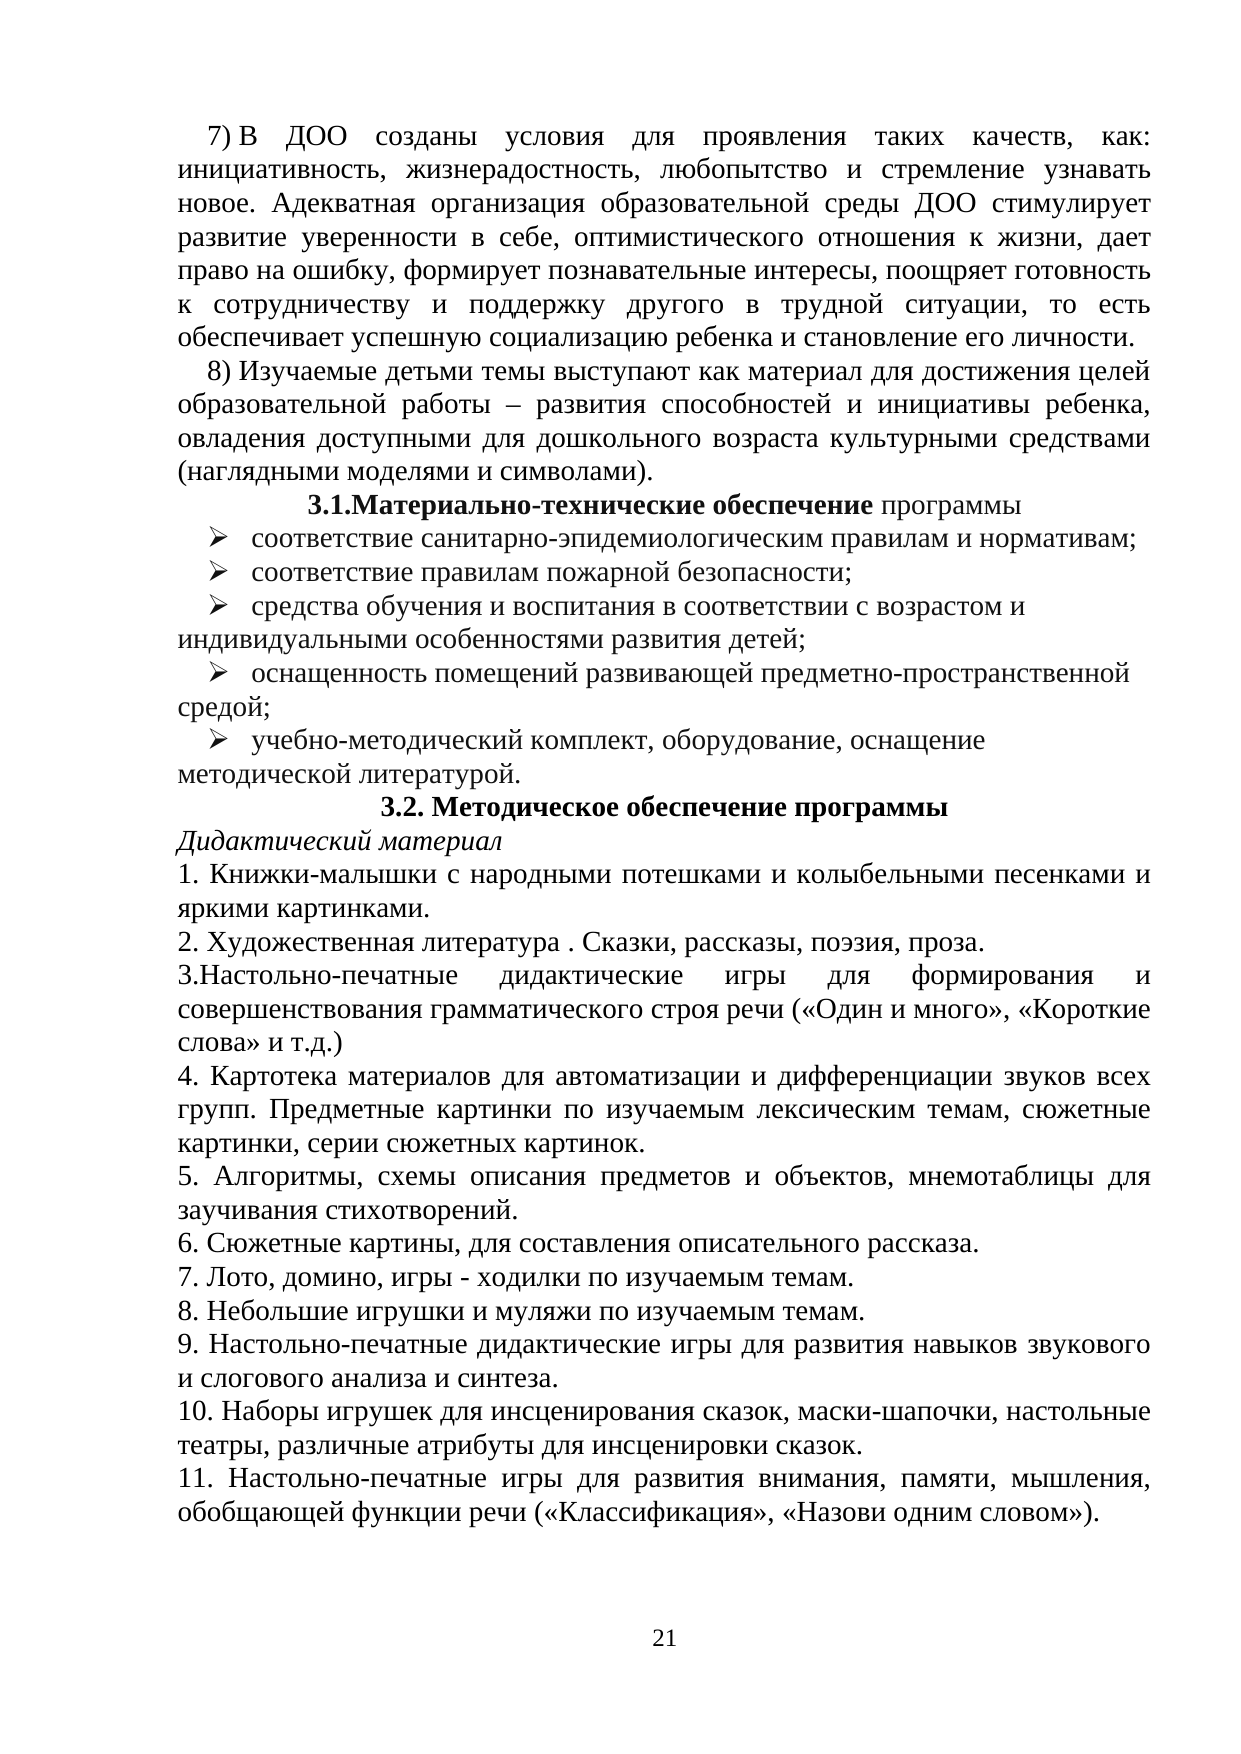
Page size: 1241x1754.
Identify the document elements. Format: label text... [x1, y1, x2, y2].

text 3.2. Методическое обеспечение программы [177, 789, 1152, 823]
list соответствие правилам пожарной безопасности; [177, 554, 1152, 588]
list Изучаемые детьми темы выступают как материал для достижения целей образовательной работы – развития способностей и инициативы ребенка, овладения доступными для дошкольного возраста культурными средствами (наглядными моделями и символами). [177, 353, 1152, 487]
text 1. Книжки-малышки с народными потешками и колыбельными песенками и яркими картинками. [177, 857, 1152, 924]
list соответствие санитарно-эпидемиологическим правилам и нормативам; [177, 521, 1152, 554]
list оснащенность помещений развивающей предметно-пространственной средой; [177, 655, 1152, 722]
text 3.1.Материально-технические обеспечение программы [177, 487, 1152, 521]
text 4. Картотека материалов для автоматизации и дифференциации звуков всех групп. Предметные картинки по изучаемым лексическим темам, сюжетные картинки, серии сюжетных картинок. [177, 1058, 1152, 1158]
list В ДОО созданы условия для проявления таких качеств, как: инициативность, жизнерадостность, любопытство и стремление узнавать новое. Адекватная организация образовательной среды ДОО стимулирует развитие уверенности в себе, оптимистического отношения к жизни, дает право на ошибку, формирует познавательные интересы, поощряет готовность к сотрудничеству и поддержку другого в трудной ситуации, то есть обеспечивает успешную социализацию ребенка и становление его личности. [177, 118, 1152, 353]
text Дидактический материал [177, 823, 1152, 857]
text 3.Настольно-печатные дидактические игры для формирования и совершенствования грамматического строя речи («Один и много», «Короткие слова» и т.д.) [177, 957, 1152, 1058]
text 2. Художественная литература . Сказки, рассказы, поэзия, проза. [177, 924, 1152, 957]
text 5. Алгоритмы, схемы описания предметов и объектов, мнемотаблицы для заучивания стихотворений. [177, 1158, 1152, 1226]
text 6. Сюжетные картины, для составления описательного рассказа. [177, 1226, 1152, 1259]
text 11. Настольно-печатные игры для развития внимания, памяти, мышления, обобщающей функции речи («Классификация», «Назови одним словом»). [177, 1460, 1152, 1527]
list учебно-методический комплект, оборудование, оснащение методической литературой. [177, 722, 1152, 789]
text 8. Небольшие игрушки и муляжи по изучаемым темам. [177, 1293, 1152, 1326]
list средства обучения и воспитания в соответствии с возрастом и индивидуальными особенностями развития детей; [177, 588, 1152, 655]
text 10. Наборы игрушек для инсценирования сказок, маски-шапочки, настольные театры, различные атрибуты для инсценировки сказок. [177, 1393, 1152, 1460]
text 7. Лото, домино, игры - ходилки по изучаемым темам. [177, 1259, 1152, 1293]
text 9. Настольно-печатные дидактические игры для развития навыков звукового и слогового анализа и синтеза. [177, 1326, 1152, 1393]
